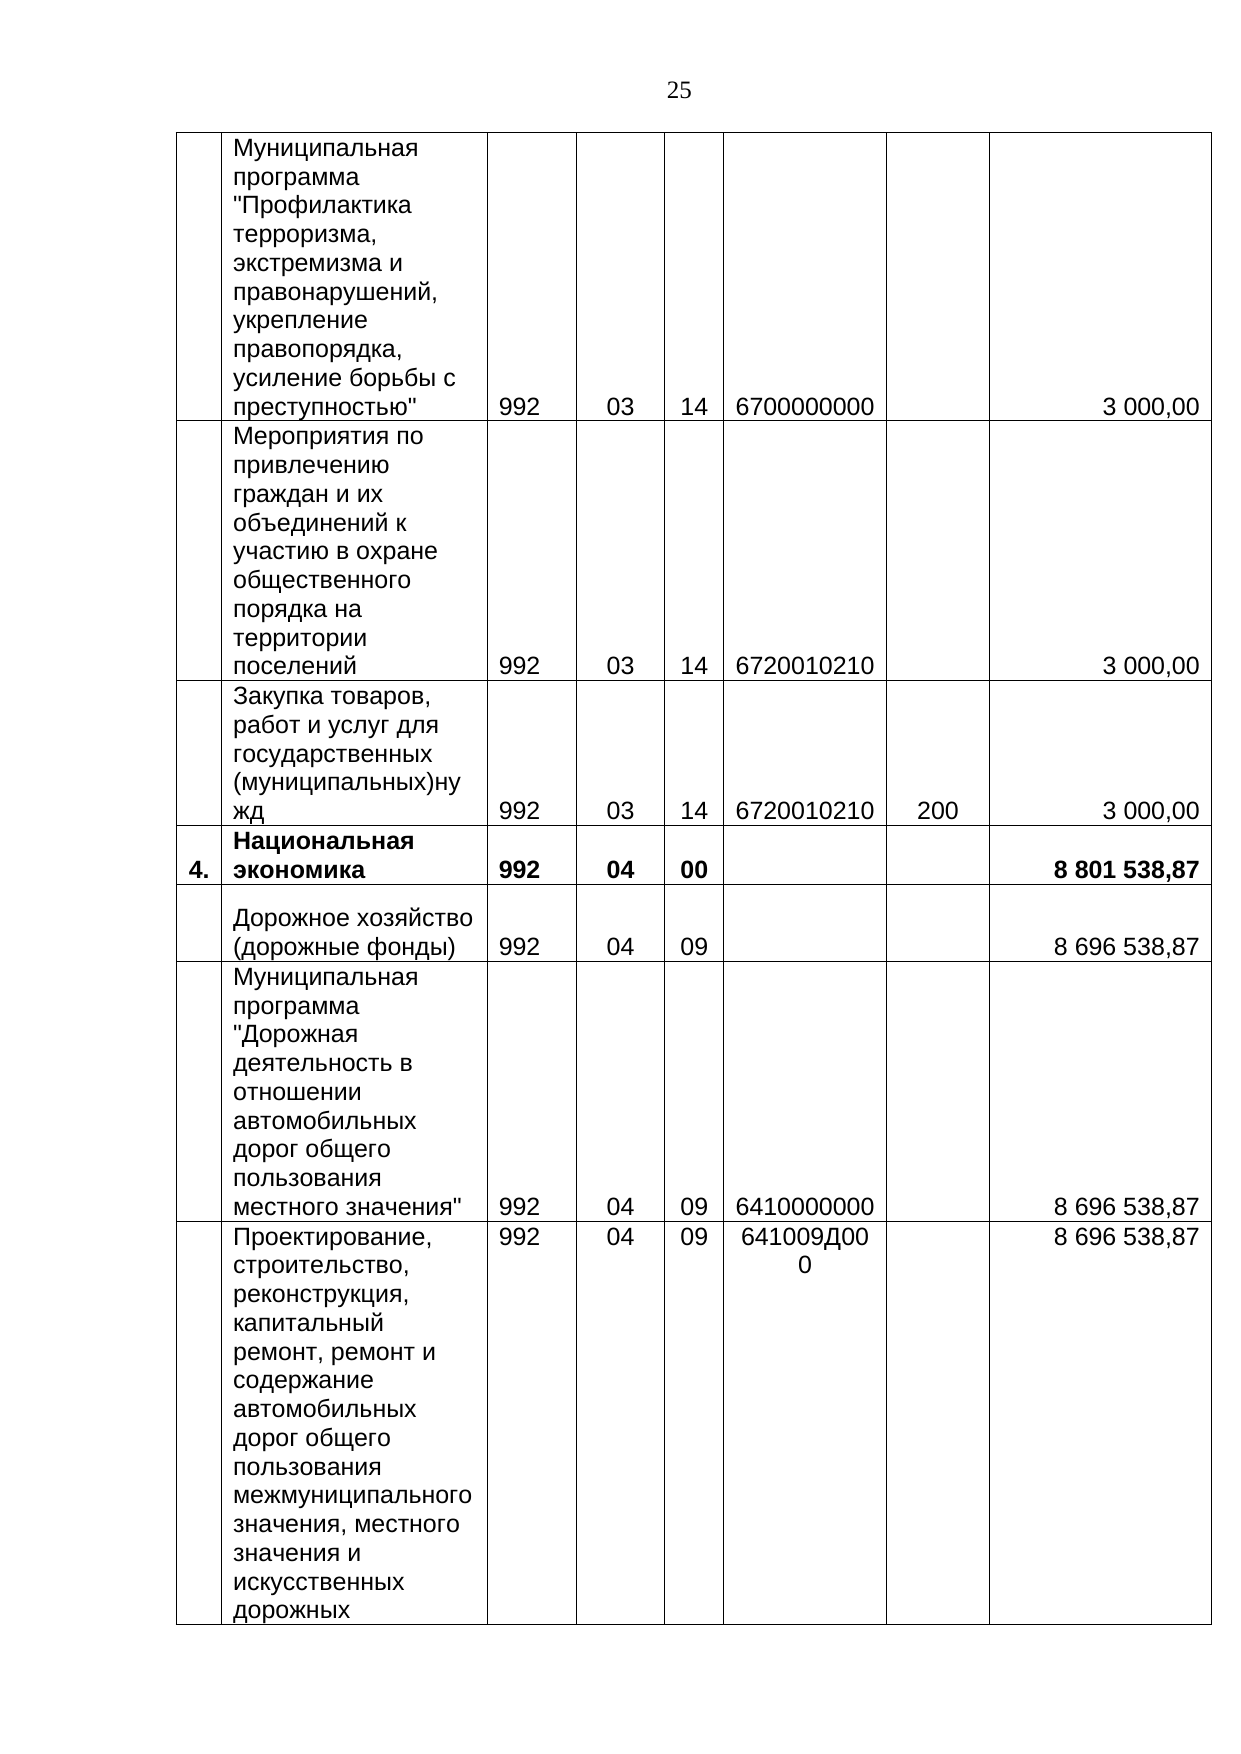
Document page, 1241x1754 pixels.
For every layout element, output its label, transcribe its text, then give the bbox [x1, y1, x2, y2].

table_cell 3 000,00 [990, 133, 1211, 420]
table_cell 09 [665, 1222, 723, 1624]
table_cell 992 [488, 133, 576, 420]
table_cell 04 [577, 826, 664, 883]
table_cell Национальная экономика [222, 826, 487, 883]
table_cell [177, 133, 221, 420]
table_cell Муниципальная программа "Дорожная деятельность в отношении автомобильных дорог общего пользования местного значения" [222, 962, 487, 1221]
table_cell 04 [577, 885, 664, 961]
table_cell [887, 826, 989, 883]
table_cell [177, 681, 221, 825]
table_cell [724, 885, 886, 961]
table_cell 8 696 538,87 [990, 885, 1211, 961]
table_cell 14 [665, 681, 723, 825]
table_cell 8 801 538,87 [990, 826, 1211, 883]
table_cell 992 [488, 681, 576, 825]
table_cell [887, 885, 989, 961]
table_cell [177, 885, 221, 961]
table_cell Мероприятия по привлечению граждан и их объединений к участию в охране общественного порядка на территории поселений [222, 421, 487, 680]
table_cell 6410000000 [724, 962, 886, 1221]
table_cell 14 [665, 421, 723, 680]
table_cell [724, 826, 886, 883]
table_cell 992 [488, 421, 576, 680]
table_cell [887, 133, 989, 420]
table_cell Дорожное хозяйство (дорожные фонды) [222, 885, 487, 961]
table_cell 04 [577, 1222, 664, 1624]
table_cell 200 [887, 681, 989, 825]
table_cell 3 000,00 [990, 421, 1211, 680]
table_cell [222, 1222, 487, 1624]
table_cell 09 [665, 962, 723, 1221]
table_cell 3 000,00 [990, 681, 1211, 825]
table_cell 8 696 538,87 [990, 1222, 1211, 1624]
table_cell 8 696 538,87 [990, 962, 1211, 1221]
table_cell [887, 421, 989, 680]
table_cell 00 [665, 826, 723, 883]
table_cell 992 [488, 962, 576, 1221]
table_cell 6700000000 [724, 133, 886, 420]
table_cell [177, 1222, 221, 1624]
table_cell [887, 1222, 989, 1624]
table_cell 04 [577, 962, 664, 1221]
table_cell 14 [665, 133, 723, 420]
table_cell 4. [177, 826, 221, 883]
table_cell 03 [577, 133, 664, 420]
table_cell 992 [488, 1222, 576, 1624]
table_cell [177, 962, 221, 1221]
table_cell 6720010210 [724, 421, 886, 680]
table_cell 6720010210 [724, 681, 886, 825]
table_cell 641009Д000 [724, 1222, 886, 1624]
table_cell 992 [488, 885, 576, 961]
table_cell 03 [577, 681, 664, 825]
table_cell 03 [577, 421, 664, 680]
table_cell Закупка товаров, работ и услуг для государственных (муниципальных)нужд [222, 681, 487, 825]
table_cell Муниципальная программа "Профилактика терроризма, экстремизма и правонарушений, укрепление правопорядка, усиление борьбы с преступностью" [222, 133, 487, 420]
table_cell 992 [488, 826, 576, 883]
table_cell [887, 962, 989, 1221]
table_cell [177, 421, 221, 680]
table_cell 09 [665, 885, 723, 961]
